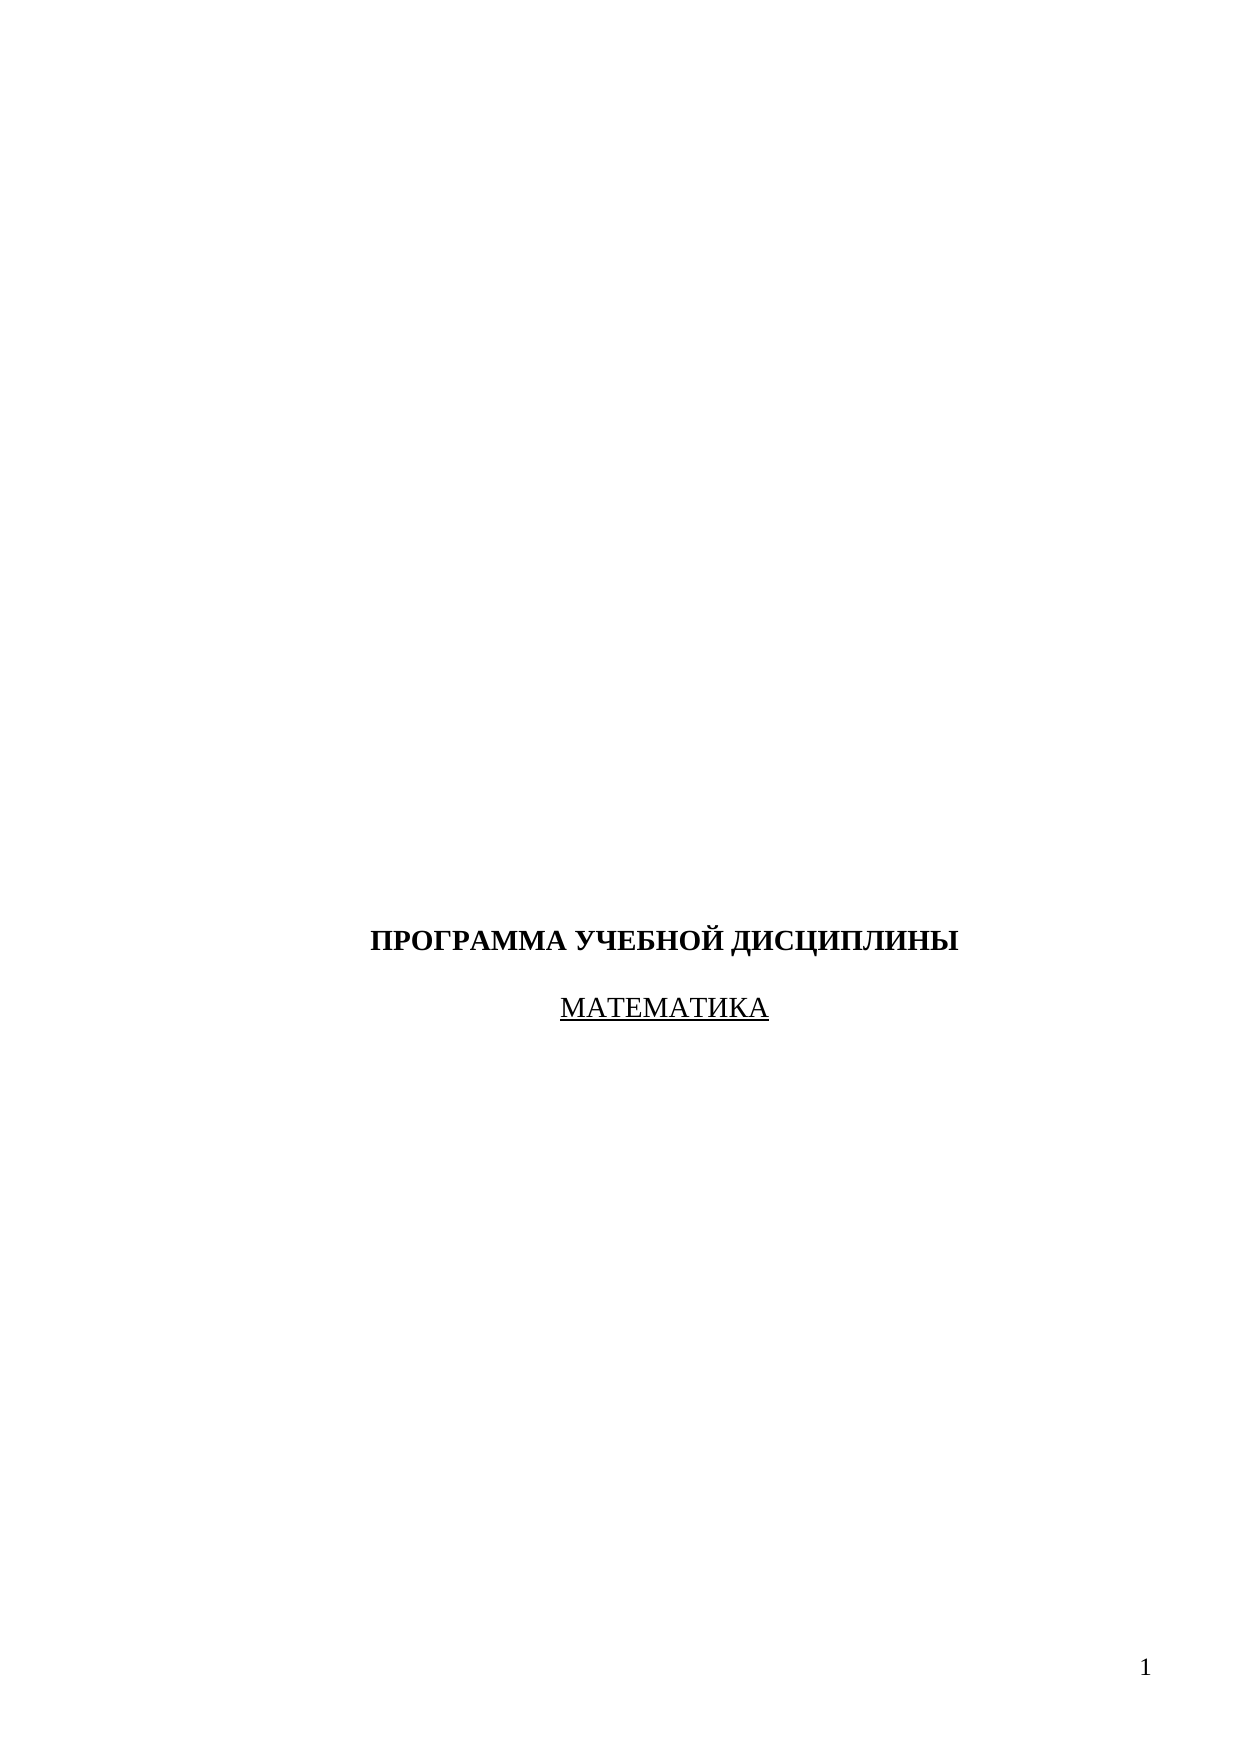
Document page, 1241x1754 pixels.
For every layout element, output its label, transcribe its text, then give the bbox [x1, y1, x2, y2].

text МАТЕМАТИКа [177, 990, 1152, 1024]
text ПРОГРАММа УЧЕБНОЙ ДИСЦИПЛИНЫ [177, 923, 1152, 957]
